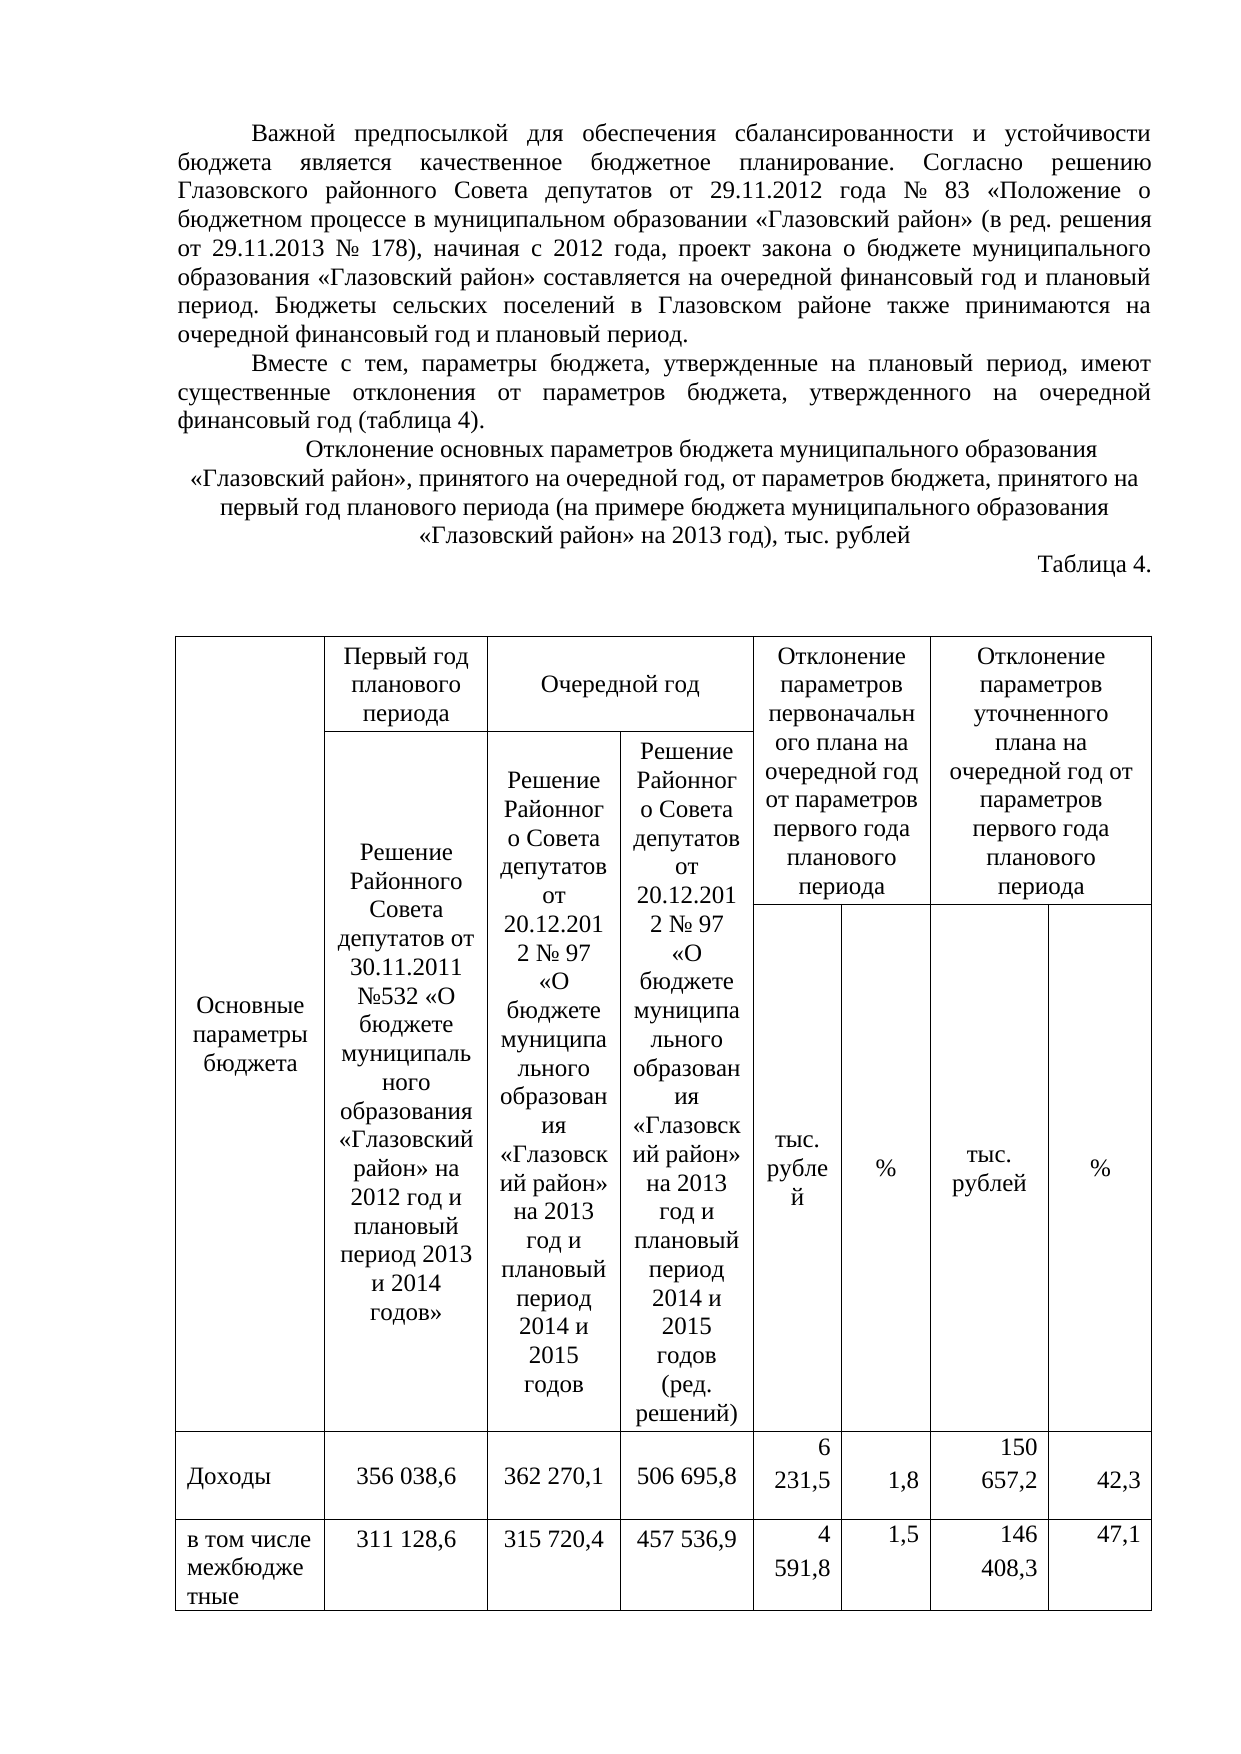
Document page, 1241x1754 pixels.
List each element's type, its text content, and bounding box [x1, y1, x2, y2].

table_cell тыс. рублей [754, 905, 841, 1431]
text Вместе с тем, параметры бюджета, утвержденные на плановый период, имеют существенные отклонения от параметров бюджета, утвержденного на очередной финансовый год (таблица 4). [177, 348, 1152, 434]
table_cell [176, 1520, 324, 1610]
table_cell 457 536,9 [621, 1520, 753, 1610]
table_cell Решение Районного Совета депутатов от 20.12.2012 № 97 «О бюджете муниципального образования «Глазовский район» на 2013 год и плановый период 2014 и 2015 годов (ред. решений) [621, 732, 753, 1431]
text Важной предпосылкой для обеспечения сбалансированности и устойчивости бюджета является качественное бюджетное планирование. Согласно решению Глазовского районного Совета депутатов от 29.11.2012 года № 83 «Положение о бюджетном процессе в муниципальном образовании «Глазовский район» (в ред. решения от 29.11.2013 № 178), начиная с 2012 года, проект закона о бюджете муниципального образования «Глазовский район» составляется на очередной финансовый год и плановый период. Бюджеты сельских поселений в Глазовском районе также принимаются на очередной финансовый год и плановый период. [177, 118, 1152, 348]
table_cell 506 695,8 [621, 1432, 753, 1518]
table_cell 146 408,3 [931, 1520, 1048, 1610]
table_cell Доходы [176, 1432, 324, 1518]
table_cell 42,3 [1049, 1432, 1151, 1518]
table_header Очередной год [488, 637, 753, 731]
table_header Основные параметры бюджета [176, 637, 324, 1431]
table_cell 4 591,8 [754, 1520, 841, 1610]
table_cell 356 038,6 [325, 1432, 487, 1518]
table_header Отклонение параметров уточненного плана на очередной год от параметров первого года планового периода [931, 637, 1151, 904]
table_cell 47,1 [1049, 1520, 1151, 1610]
table_cell % [842, 905, 930, 1431]
table_cell 315 720,4 [488, 1520, 620, 1610]
table_cell 362 270,1 [488, 1432, 620, 1518]
table_cell Решение Районного Совета депутатов от 20.12.2012 № 97 «О бюджете муниципального образования «Глазовский район» на 2013 год и плановый период 2014 и 2015 годов [488, 732, 620, 1431]
table_cell Решение Районного Совета депутатов от 30.11.2011 №532 «О бюджете муниципального образования «Глазовский район» на 2012 год и плановый период 2013 и 2014 годов» [325, 732, 487, 1431]
table_cell 1,5 [842, 1520, 930, 1610]
text Отклонение основных параметров бюджета муниципального образования «Глазовский район», принятого на очередной год, от параметров бюджета, принятого на первый год планового периода (на примере бюджета муниципального образования «Глазовский район» на 2013 год), тыс. рублей [177, 434, 1152, 549]
table_cell 150 657,2 [931, 1432, 1048, 1518]
table_cell 1,8 [842, 1432, 930, 1518]
table_cell тыс. рублей [931, 905, 1048, 1431]
table_header Первый год планового периода [325, 637, 487, 731]
table_cell 311 128,6 [325, 1520, 487, 1610]
table_cell % [1049, 905, 1151, 1431]
table_cell 6 231,5 [754, 1432, 841, 1518]
text Таблица 4. [177, 549, 1152, 578]
table_header Отклонение параметров первоначального плана на очередной год от параметров первого года планового периода [754, 637, 930, 904]
